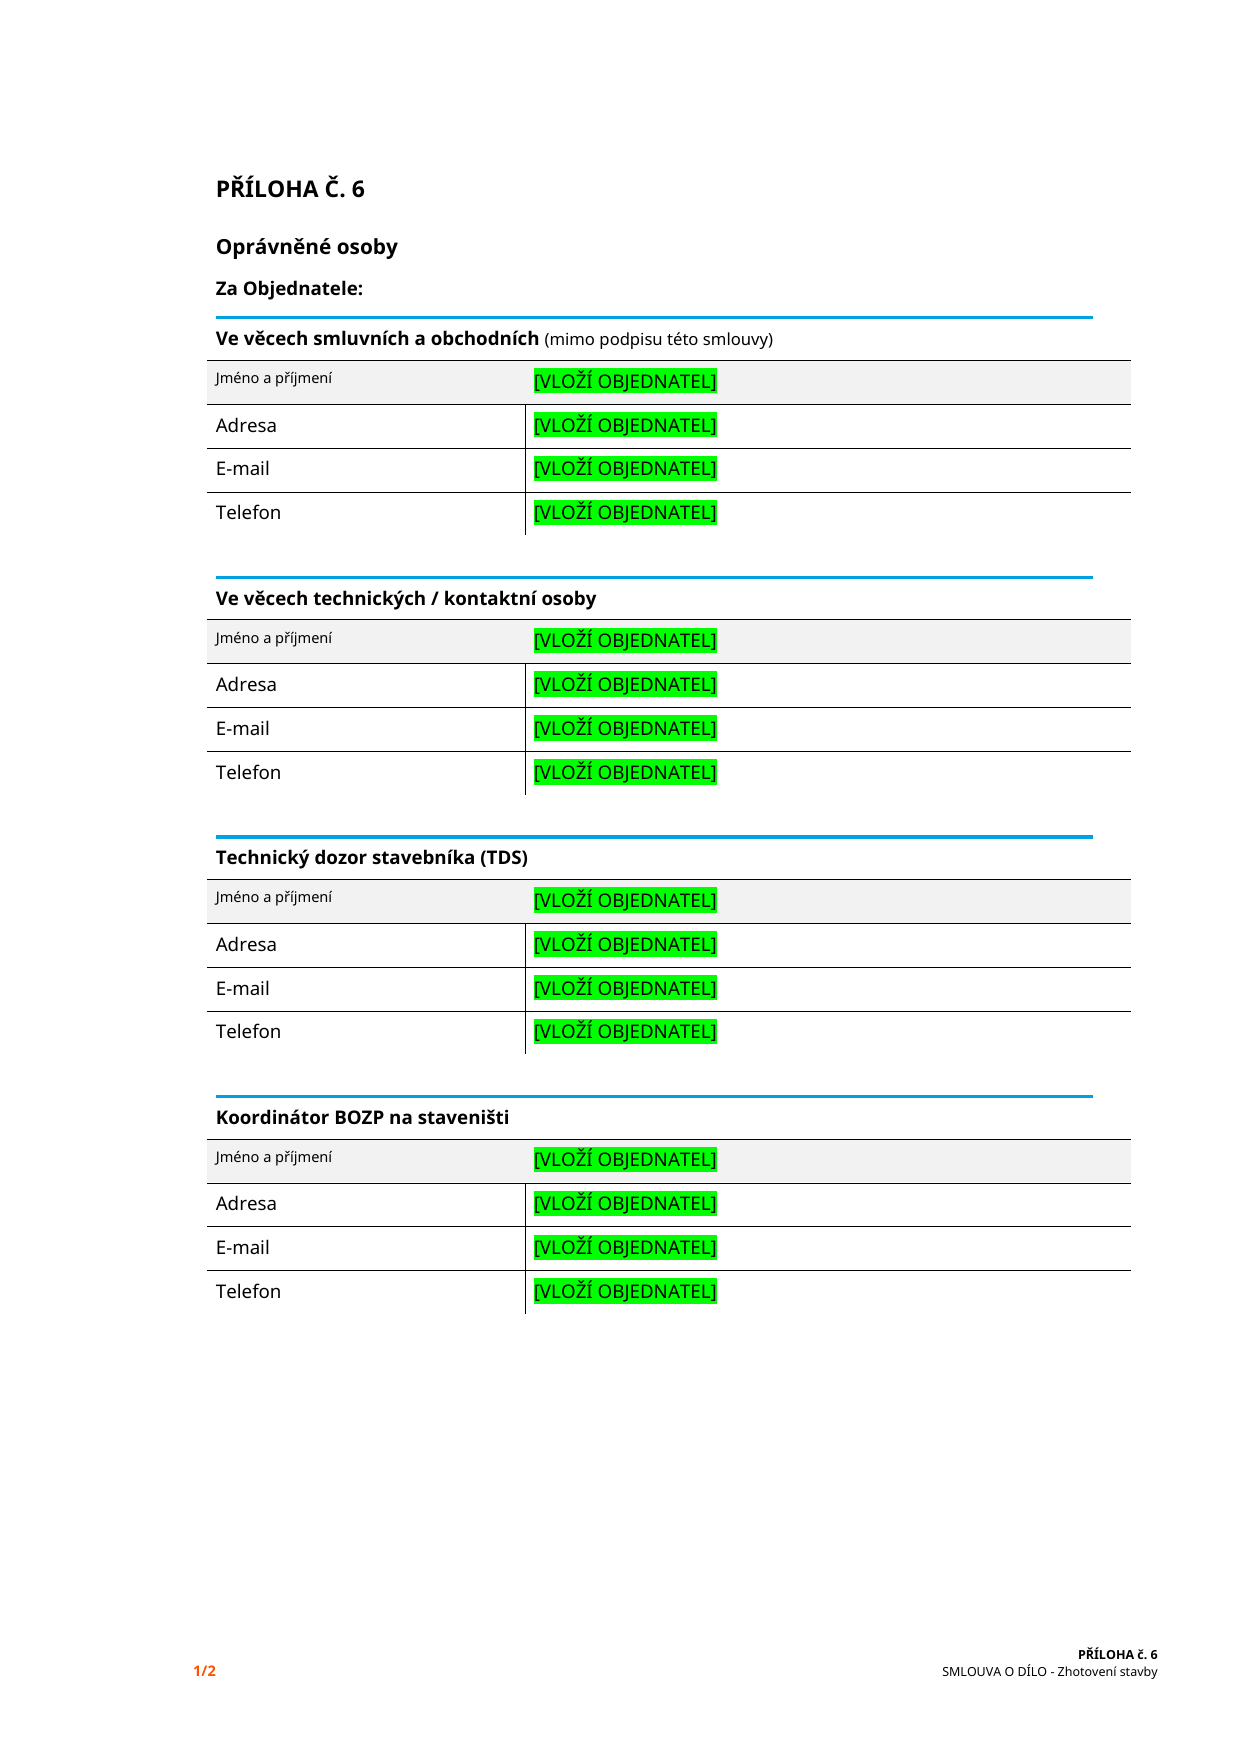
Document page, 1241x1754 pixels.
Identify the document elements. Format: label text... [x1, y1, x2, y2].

table_header [VLOŽÍ OBJEDNATEL] [526, 620, 1131, 663]
table_cell Adresa [207, 1184, 525, 1226]
table_header Jméno a příjmení [207, 361, 526, 404]
table_cell Telefon [207, 752, 525, 795]
table_header [VLOŽÍ OBJEDNATEL] [526, 361, 1131, 404]
text Koordinátor BOZP na staveništi [216, 1098, 1093, 1130]
table_cell E-mail [207, 968, 525, 1011]
text Ve věcech smluvních a obchodních (mimo podpisu této smlouvy) [216, 319, 1093, 351]
table_cell E-mail [207, 708, 525, 751]
table_cell [VLOŽÍ OBJEDNATEL] [526, 1227, 1131, 1270]
text Technický dozor stavebníka (TDS) [216, 839, 1093, 870]
table_cell E-mail [207, 1227, 525, 1270]
table_cell [VLOŽÍ OBJEDNATEL] [526, 1012, 1131, 1054]
table_cell Adresa [207, 405, 525, 447]
table_cell [VLOŽÍ OBJEDNATEL] [526, 1271, 1131, 1314]
table_cell [VLOŽÍ OBJEDNATEL] [526, 493, 1131, 535]
table_cell Adresa [207, 924, 525, 967]
table_cell Telefon [207, 493, 525, 535]
table_cell [VLOŽÍ OBJEDNATEL] [526, 664, 1131, 707]
table_cell E-mail [207, 449, 525, 491]
table_cell Adresa [207, 664, 525, 707]
table_header Jméno a příjmení [207, 880, 526, 923]
table_header [VLOŽÍ OBJEDNATEL] [526, 880, 1131, 923]
text Za Objednatele: [216, 276, 1093, 301]
table_cell [VLOŽÍ OBJEDNATEL] [526, 708, 1131, 751]
text Příloha č. 6 [216, 172, 1093, 204]
table_header Jméno a příjmení [207, 1140, 526, 1182]
text Ve věcech technických / kontaktní osoby [216, 579, 1093, 611]
table_cell [VLOŽÍ OBJEDNATEL] [526, 968, 1131, 1011]
text Oprávněné osoby [216, 232, 1093, 260]
table_cell [VLOŽÍ OBJEDNATEL] [526, 924, 1131, 967]
table_cell Telefon [207, 1271, 525, 1314]
table_cell [VLOŽÍ OBJEDNATEL] [526, 1184, 1131, 1226]
table_cell [VLOŽÍ OBJEDNATEL] [526, 752, 1131, 795]
table_cell [VLOŽÍ OBJEDNATEL] [526, 405, 1131, 447]
table_header [VLOŽÍ OBJEDNATEL] [526, 1140, 1131, 1182]
table_cell Telefon [207, 1012, 525, 1054]
table_header Jméno a příjmení [207, 620, 526, 663]
table_cell [VLOŽÍ OBJEDNATEL] [526, 449, 1131, 491]
